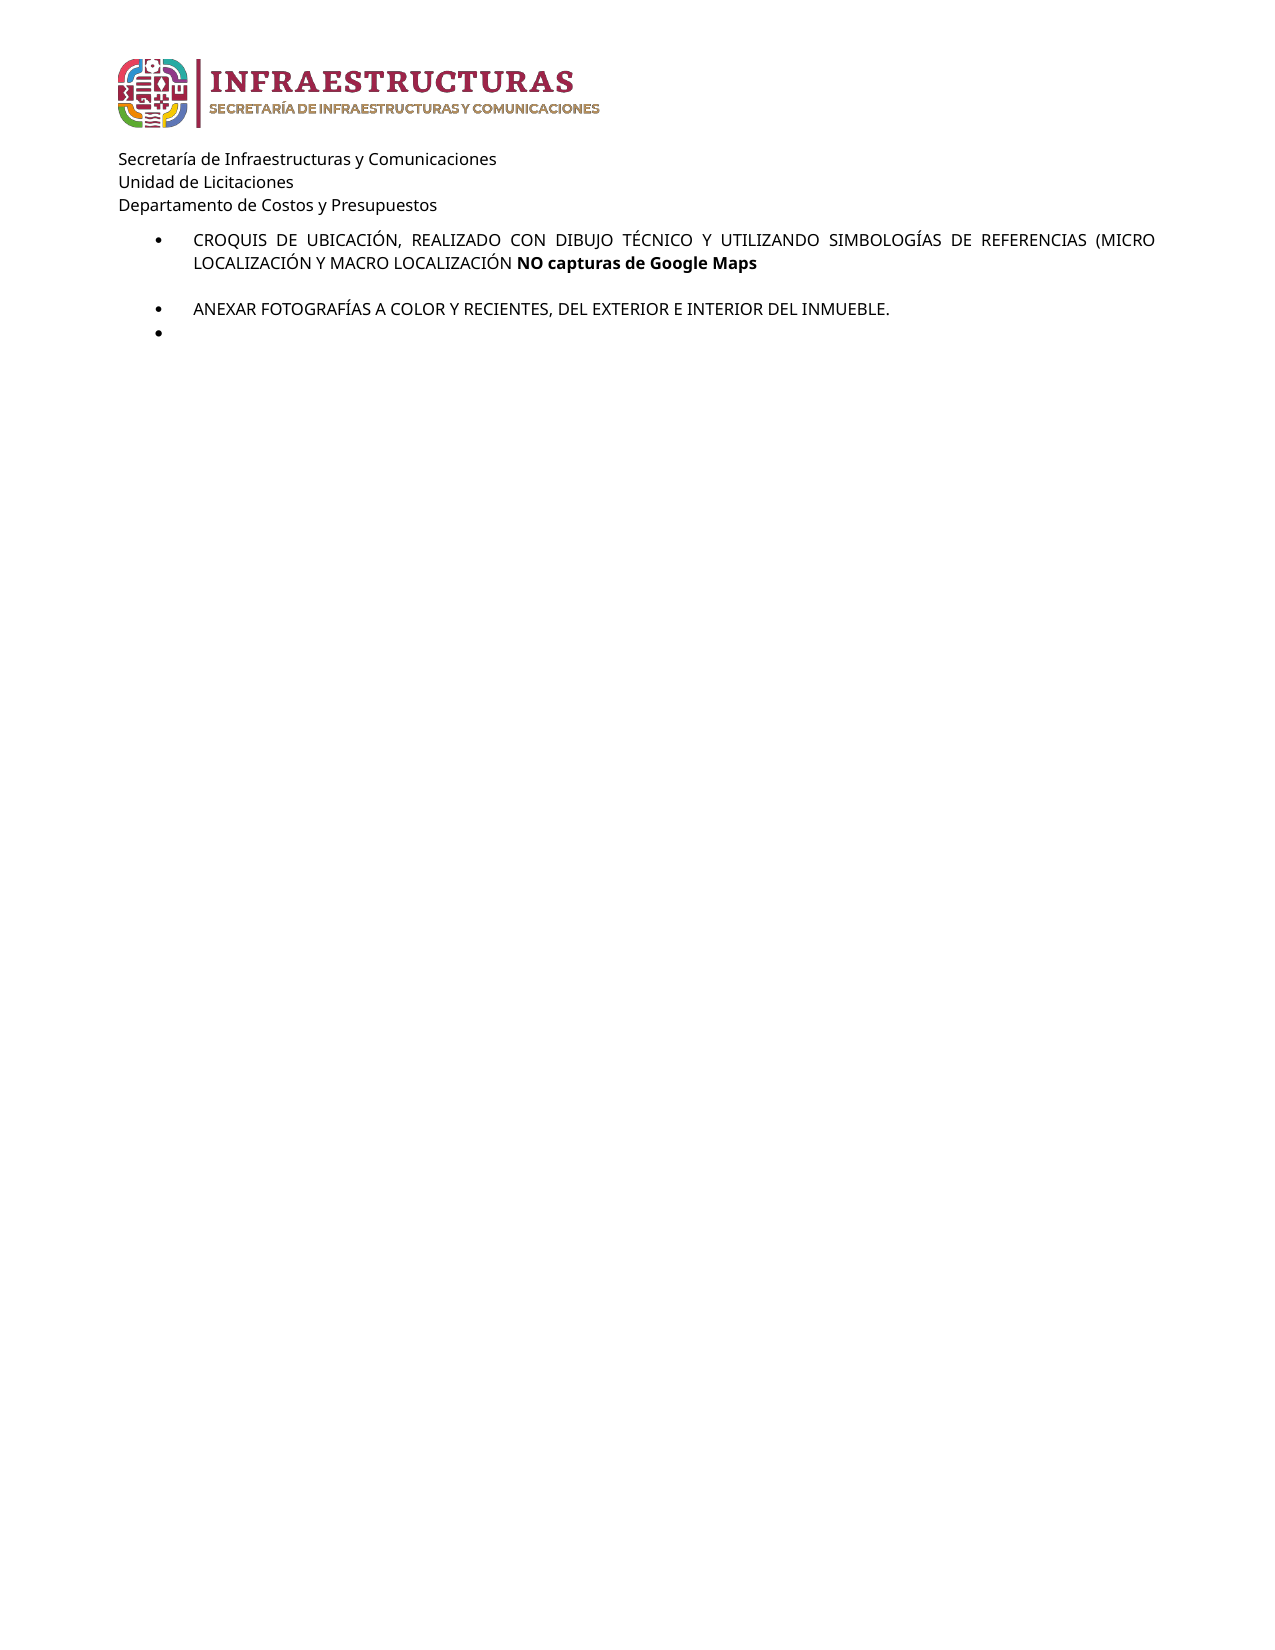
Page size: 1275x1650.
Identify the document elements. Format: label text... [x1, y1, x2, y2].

list ANEXAR FOTOGRAFÍAS A COLOR Y RECIENTES, DEL EXTERIOR E INTERIOR DEL INMUEBLE. [156, 297, 1157, 320]
picture [118, 59, 624, 130]
list CROQUIS DE UBICACIÓN, REALIZADO CON DIBUJO TÉCNICO Y UTILIZANDO SIMBOLOGÍAS DE REFERENCIAS (MICRO LOCALIZACIÓN Y MACRO LOCALIZACIÓN NO capturas de Google Maps [156, 229, 1157, 274]
